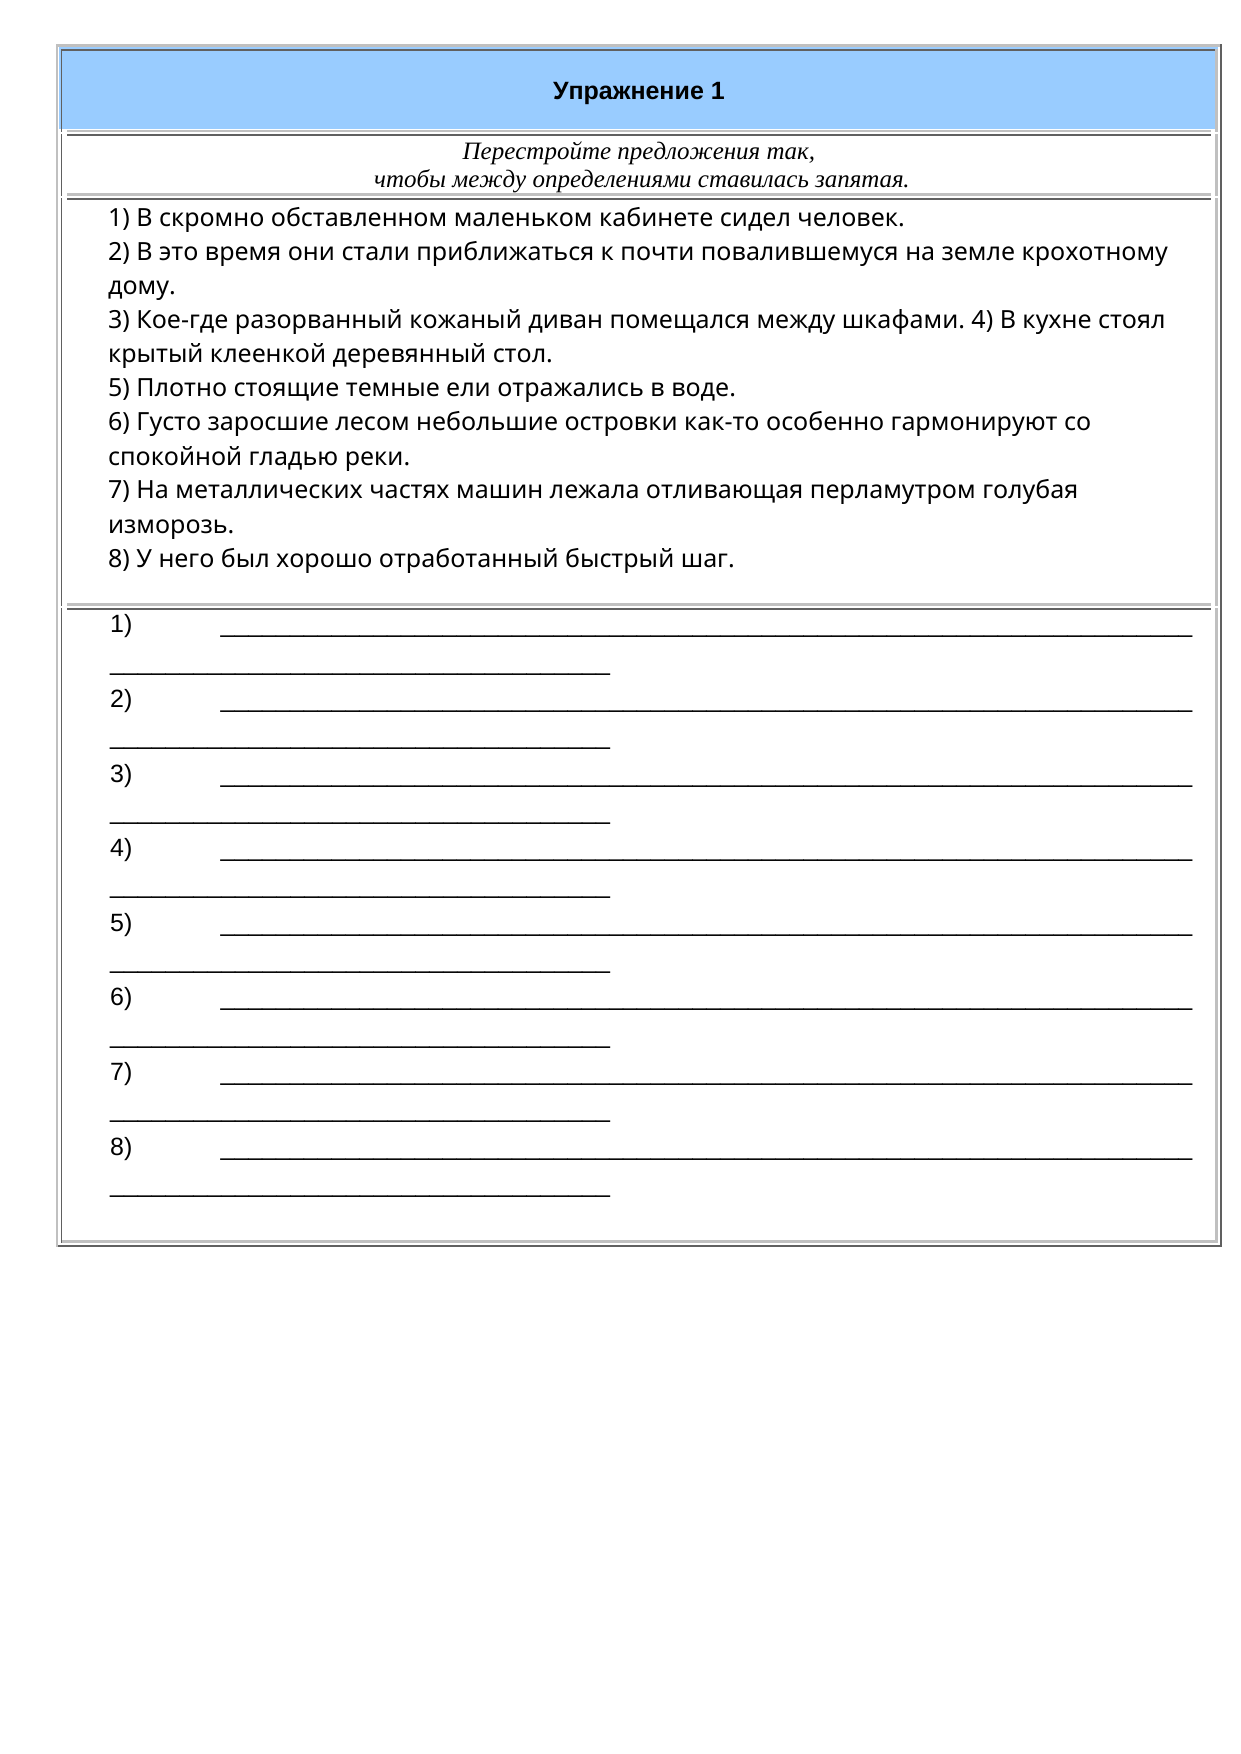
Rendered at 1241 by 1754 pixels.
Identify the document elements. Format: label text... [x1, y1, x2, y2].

table_cell 1) В скромно обставленном маленьком кабинете сидел человек. 2) В это время они стали приближаться к почти повалившемуся на земле крохотному дому. 3) Кое-где разорванный кожаный диван помещался между шкафами. 4) В кухне стоял крытый клеенкой деревянный стол. 5) Плотно стоящие темные ели отражались в воде. 6) Густо заросшие лесом небольшие островки как-то особенно гармонируют со спокойной гладью реки. 7) На металлических частях машин лежала отливающая перламутром голубая изморозь. 8) У него был хорошо отработанный быстрый шаг. [59, 193, 1218, 603]
table_header Упражнение 1 [62, 51, 1215, 129]
table_cell Перестройте предложения так, чтобы между определениями ставилась запятая. [59, 130, 1218, 193]
table_cell __________________________________________________________________________________________________________ __________________________________________________________________________________________________________ __________________________________________________________________________________________________________ __________________________________________________________________________________________________________ __________________________________________________________________________________________________________ __________________________________________________________________________________________________________ __________________________________________________________________________________________________________ __________________________________________________________________________________________________________ [59, 603, 1218, 1240]
